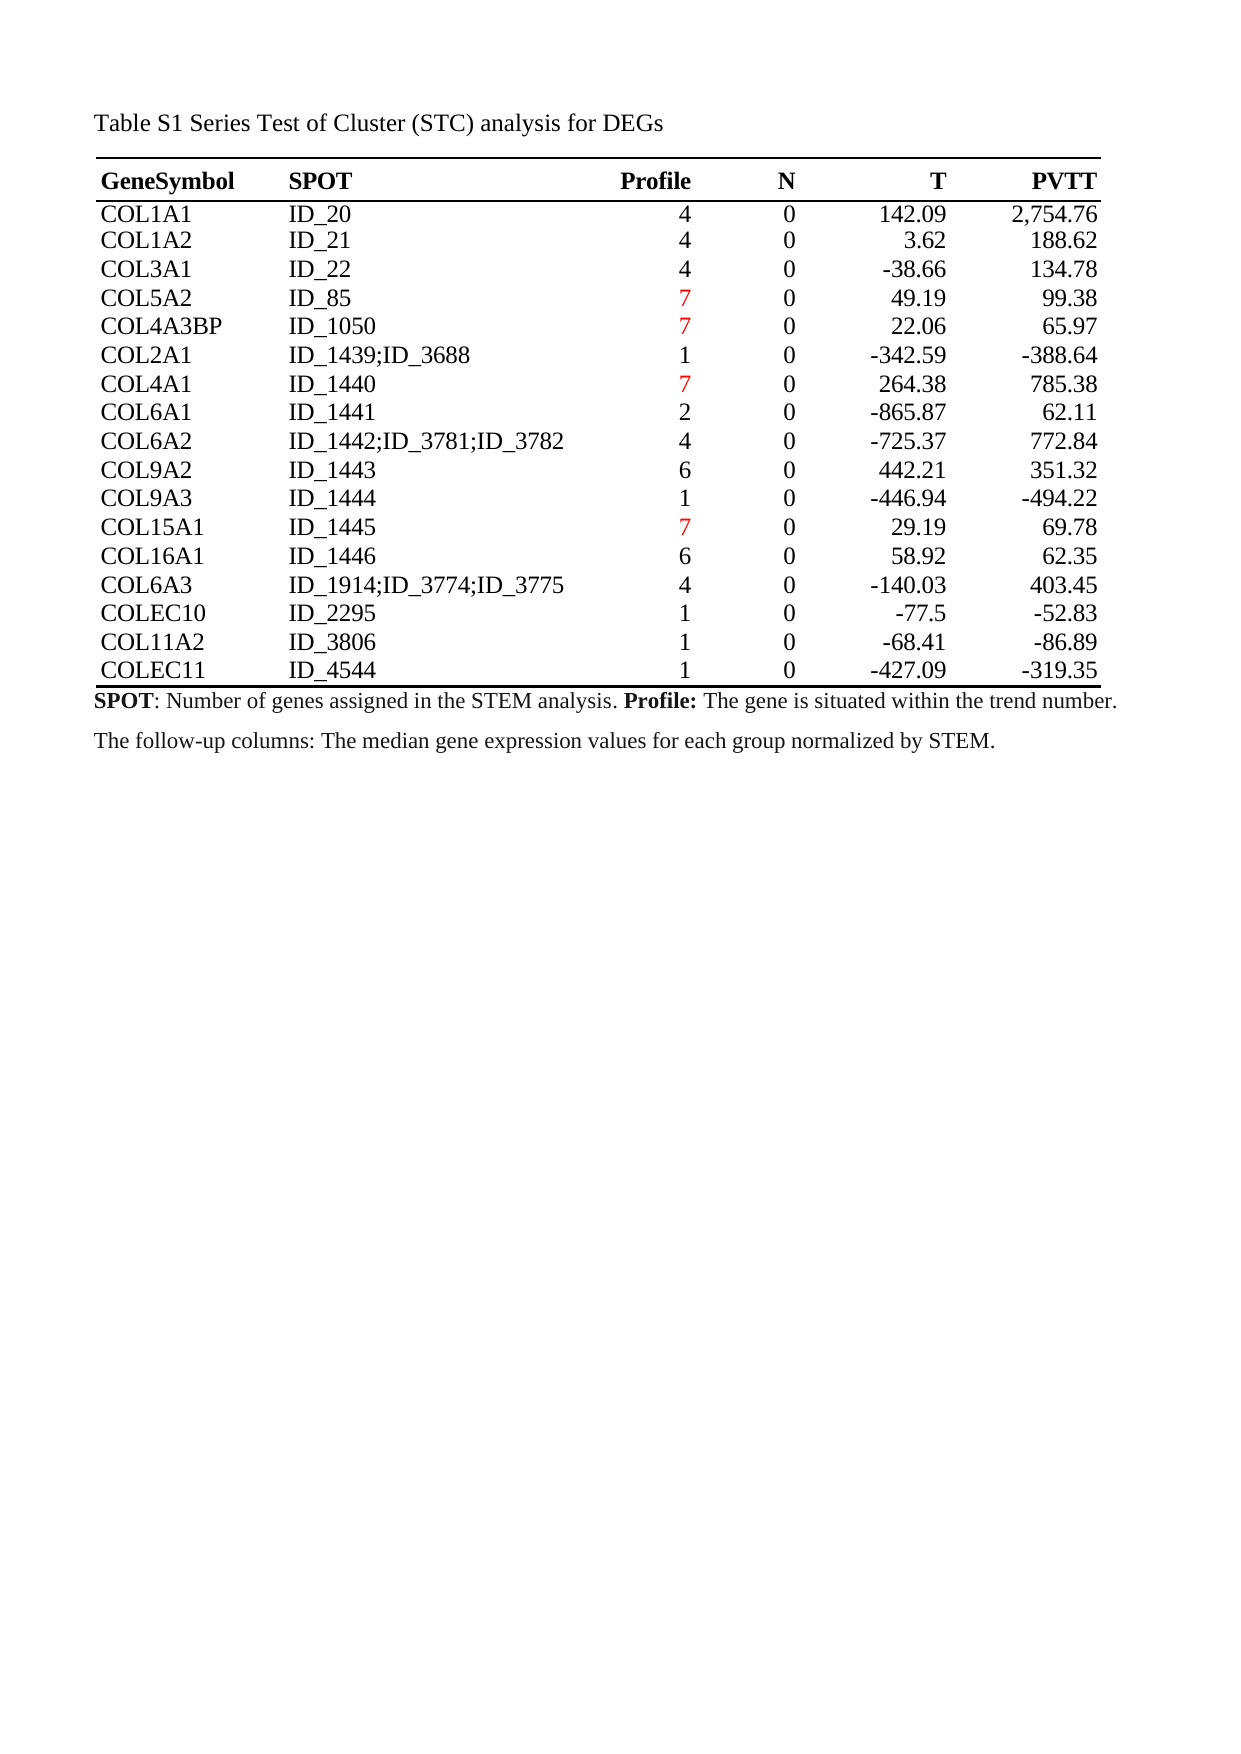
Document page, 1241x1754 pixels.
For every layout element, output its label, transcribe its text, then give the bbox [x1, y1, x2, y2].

table_cell 29.19 [832, 514, 978, 543]
table_cell -68.41 [832, 629, 978, 658]
table_cell 142.09 [832, 202, 978, 227]
table_cell COL2A1 [96, 342, 262, 371]
table_cell ID_1441 [262, 400, 593, 428]
table_cell ID_1440 [262, 371, 593, 399]
table_cell 134.78 [978, 256, 1101, 285]
table_cell ID_1442;ID_3781;ID_3782 [262, 428, 593, 457]
text SPOT: Number of genes assigned in the STEM analysis. Profile: The gene is situated within the trend number. The follow-up columns: The median gene expression values for each group normalized by STEM. [94, 179, 1123, 753]
table_cell 7 [593, 514, 734, 543]
table_cell 188.62 [978, 228, 1101, 256]
table_cell -86.89 [978, 629, 1101, 658]
table_cell 62.35 [978, 543, 1101, 572]
table_header GeneSymbol [96, 159, 262, 199]
table_cell 69.78 [978, 514, 1101, 543]
table_cell 0 [734, 629, 832, 658]
table_cell 0 [734, 658, 832, 685]
table_cell ID_1446 [262, 543, 593, 572]
table_cell COL6A1 [96, 400, 262, 428]
table_cell 22.06 [832, 314, 978, 342]
table_cell -38.66 [832, 256, 978, 285]
table_cell COL6A3 [96, 572, 262, 601]
table_cell COL15A1 [96, 514, 262, 543]
table_cell ID_1050 [262, 314, 593, 342]
table_cell -725.37 [832, 428, 978, 457]
table_cell -52.83 [978, 601, 1101, 629]
table_cell 6 [593, 543, 734, 572]
table_cell 49.19 [832, 285, 978, 313]
table_cell -388.64 [978, 342, 1101, 371]
table_cell 0 [734, 256, 832, 285]
table_cell 65.97 [978, 314, 1101, 342]
table_cell ID_3806 [262, 629, 593, 658]
table_cell 4 [593, 428, 734, 457]
table_cell 442.21 [832, 457, 978, 486]
table_cell COL9A3 [96, 486, 262, 514]
table_cell COL3A1 [96, 256, 262, 285]
table_cell 3.62 [832, 228, 978, 256]
table_cell 0 [734, 543, 832, 572]
table_cell 4 [593, 256, 734, 285]
table_header PVTT [978, 159, 1101, 199]
table_cell ID_1443 [262, 457, 593, 486]
table_cell 0 [734, 285, 832, 313]
table_cell COL5A2 [96, 285, 262, 313]
table_cell 403.45 [978, 572, 1101, 601]
table_cell 0 [734, 428, 832, 457]
table_cell 1 [593, 486, 734, 514]
table_cell 7 [593, 371, 734, 399]
table_cell 0 [734, 314, 832, 342]
table_cell ID_85 [262, 285, 593, 313]
text Table S1 Series Test of Cluster (STC) analysis for DEGs [94, 108, 1123, 137]
table_cell 6 [593, 457, 734, 486]
table_cell 0 [734, 457, 832, 486]
table_cell 264.38 [832, 371, 978, 399]
table_cell COLEC10 [96, 601, 262, 629]
table_cell 2,754.76 [978, 202, 1101, 227]
table_cell COL6A2 [96, 428, 262, 457]
table_cell COL11A2 [96, 629, 262, 658]
table_header Profile [593, 159, 734, 199]
table_cell ID_1444 [262, 486, 593, 514]
table_cell 0 [734, 342, 832, 371]
table_cell COL1A2 [96, 228, 262, 256]
table_cell ID_1439;ID_3688 [262, 342, 593, 371]
table_cell ID_22 [262, 256, 593, 285]
table_cell COLEC11 [96, 658, 262, 685]
table_cell 0 [734, 514, 832, 543]
table_cell -77.5 [832, 601, 978, 629]
table_cell -427.09 [832, 658, 978, 685]
table_cell -319.35 [978, 658, 1101, 685]
table_cell ID_4544 [262, 658, 593, 685]
table_cell 785.38 [978, 371, 1101, 399]
table_cell 0 [734, 572, 832, 601]
table_cell 0 [734, 486, 832, 514]
table_cell -140.03 [832, 572, 978, 601]
table_cell -342.59 [832, 342, 978, 371]
table_cell 99.38 [978, 285, 1101, 313]
table_cell -494.22 [978, 486, 1101, 514]
table_cell 351.32 [978, 457, 1101, 486]
table_cell -446.94 [832, 486, 978, 514]
table_cell COL4A1 [96, 371, 262, 399]
table_header SPOT [262, 159, 593, 199]
table_cell 62.11 [978, 400, 1101, 428]
table_cell 4 [593, 202, 734, 227]
table_cell 2 [593, 400, 734, 428]
table_cell ID_1445 [262, 514, 593, 543]
table_cell ID_2295 [262, 601, 593, 629]
table_cell 0 [734, 202, 832, 227]
table_cell 0 [734, 601, 832, 629]
table_header N [734, 159, 832, 199]
table_cell 1 [593, 342, 734, 371]
table_cell ID_1914;ID_3774;ID_3775 [262, 572, 593, 601]
table_cell 4 [593, 572, 734, 601]
table_cell 7 [593, 285, 734, 313]
table_cell ID_21 [262, 228, 593, 256]
table_cell ID_20 [262, 202, 593, 227]
table_cell 0 [734, 371, 832, 399]
table_cell 0 [734, 400, 832, 428]
table_cell 772.84 [978, 428, 1101, 457]
table_cell COL9A2 [96, 457, 262, 486]
table_header T [832, 159, 978, 199]
table_cell 1 [593, 601, 734, 629]
table_cell 4 [593, 228, 734, 256]
table_cell COL1A1 [96, 202, 262, 227]
table_cell COL16A1 [96, 543, 262, 572]
table_cell 58.92 [832, 543, 978, 572]
table_cell COL4A3BP [96, 314, 262, 342]
table_cell -865.87 [832, 400, 978, 428]
table_cell 0 [734, 228, 832, 256]
table_cell 7 [593, 314, 734, 342]
table_cell 1 [593, 658, 734, 685]
table_cell 1 [593, 629, 734, 658]
